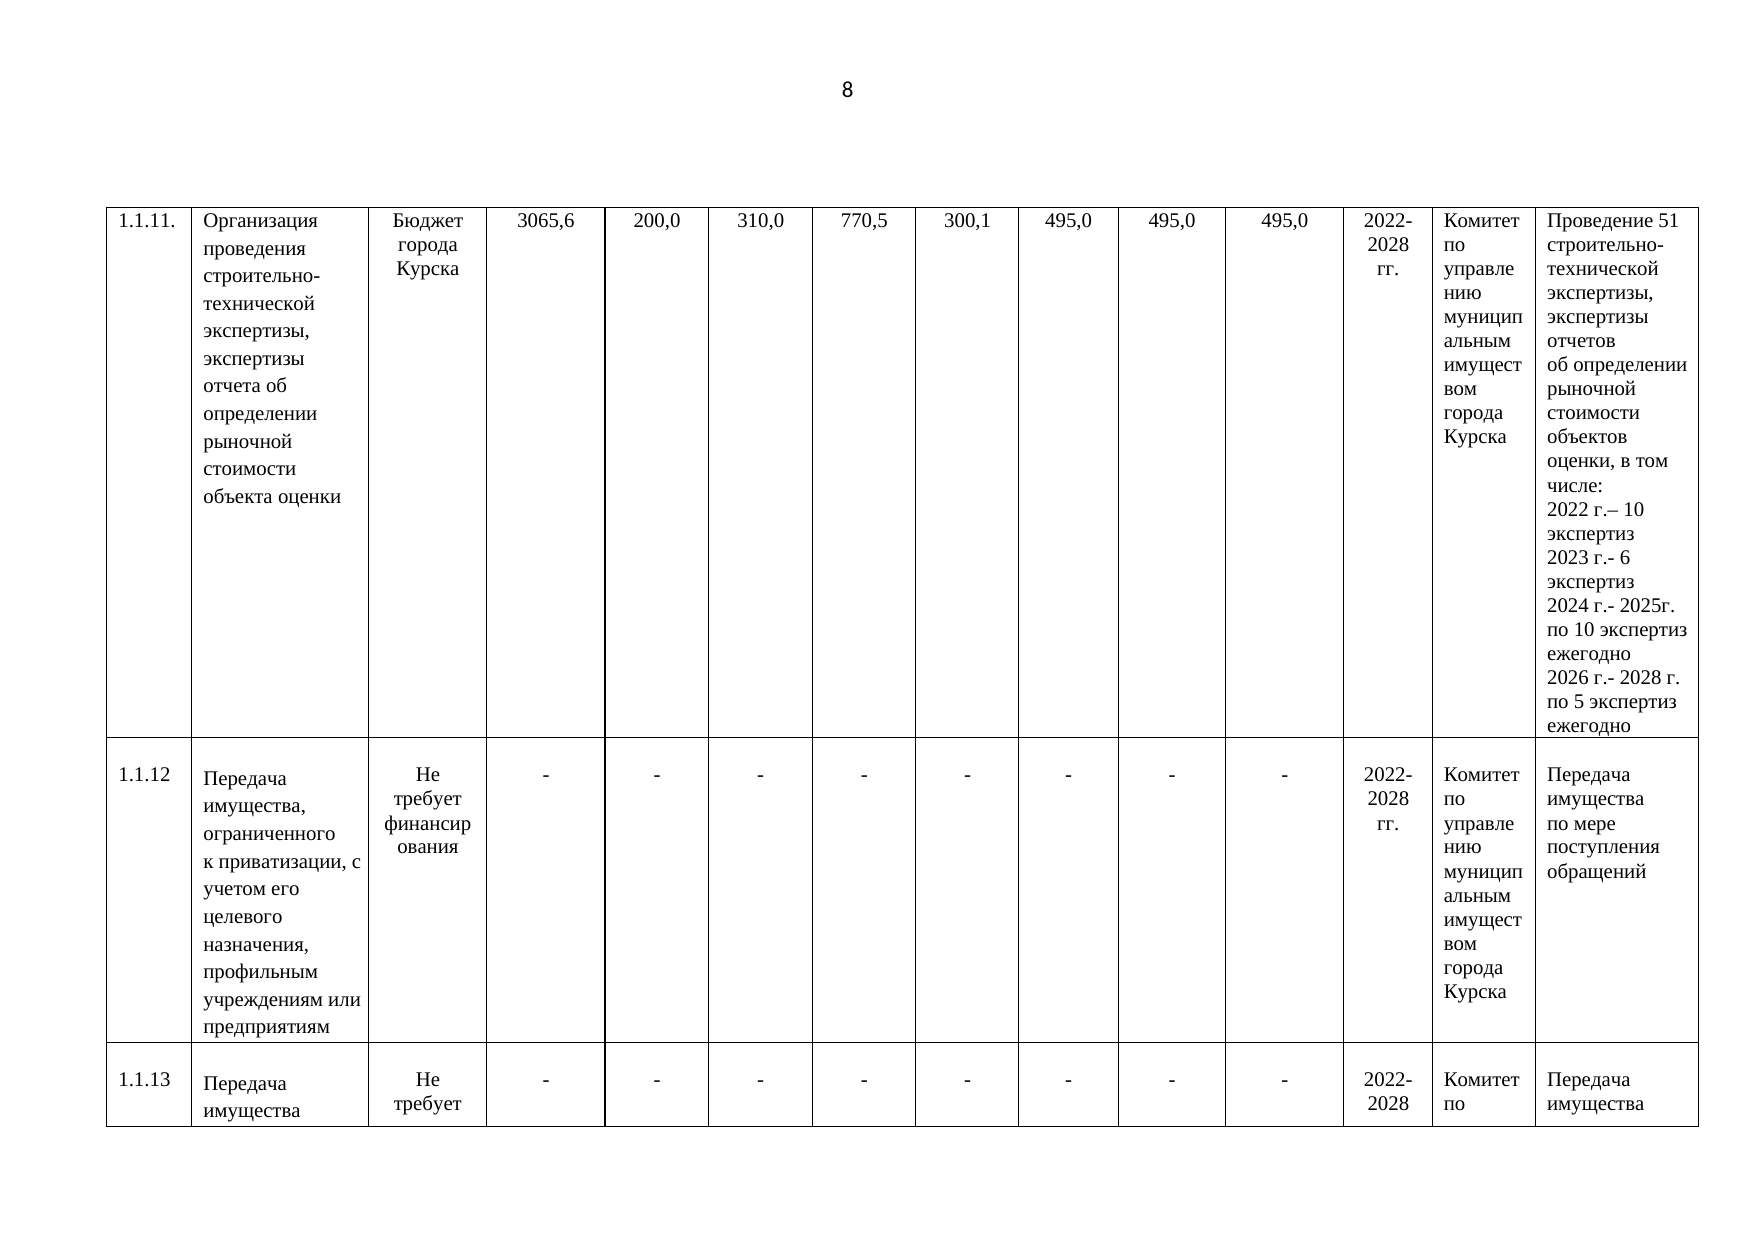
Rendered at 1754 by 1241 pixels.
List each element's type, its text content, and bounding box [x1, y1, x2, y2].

table_cell - [1226, 738, 1343, 1042]
table_cell 3065,6 [487, 208, 604, 737]
table_cell - [487, 1043, 604, 1126]
table_cell - [606, 738, 708, 1042]
table_cell 495,0 [1119, 208, 1225, 737]
table_cell - [1119, 1043, 1225, 1126]
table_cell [369, 1043, 486, 1126]
table_cell - [813, 738, 915, 1042]
table_cell - [709, 1043, 812, 1126]
table_cell - [813, 1043, 915, 1126]
table_cell Передача имущества, ограниченного к приватизации, с учетом его целевого назначения, профильным учреждениям или предприятиям [192, 738, 368, 1042]
table_cell Передача имущества по мере поступления обращений [1536, 738, 1698, 1042]
table_cell 2022-2028 гг. [1344, 208, 1432, 737]
table_cell - [916, 738, 1018, 1042]
table_cell - [1119, 738, 1225, 1042]
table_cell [1433, 208, 1535, 737]
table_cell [369, 208, 486, 737]
table_cell Комитет по управлению муниципальным имуществом города Курска [1433, 738, 1535, 1042]
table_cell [1433, 1043, 1535, 1126]
table_cell - [487, 738, 604, 1042]
table_cell 2022-2028 гг. [1344, 1043, 1432, 1126]
table_cell 495,0 [1226, 208, 1343, 737]
table_cell - [1019, 738, 1118, 1042]
table_cell 1.1.11. [107, 208, 191, 737]
table_cell Не требует финансирования [369, 738, 486, 1042]
table_cell - [709, 738, 812, 1042]
table_cell 1.1.13 [107, 1043, 191, 1126]
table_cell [192, 1043, 368, 1126]
table_cell 495,0 [1019, 208, 1118, 737]
table_cell 310,0 [709, 208, 812, 737]
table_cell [192, 208, 368, 737]
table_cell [1536, 1043, 1698, 1126]
table_cell 2022-2028 гг. [1344, 738, 1432, 1042]
table_cell - [1226, 1043, 1343, 1126]
table_cell - [606, 1043, 708, 1126]
table_cell 770,5 [813, 208, 915, 737]
table_cell 1.1.12 [107, 738, 191, 1042]
table_cell - [916, 1043, 1018, 1126]
table_cell 200,0 [606, 208, 708, 737]
table_cell - [1019, 1043, 1118, 1126]
table_cell 300,1 [916, 208, 1018, 737]
